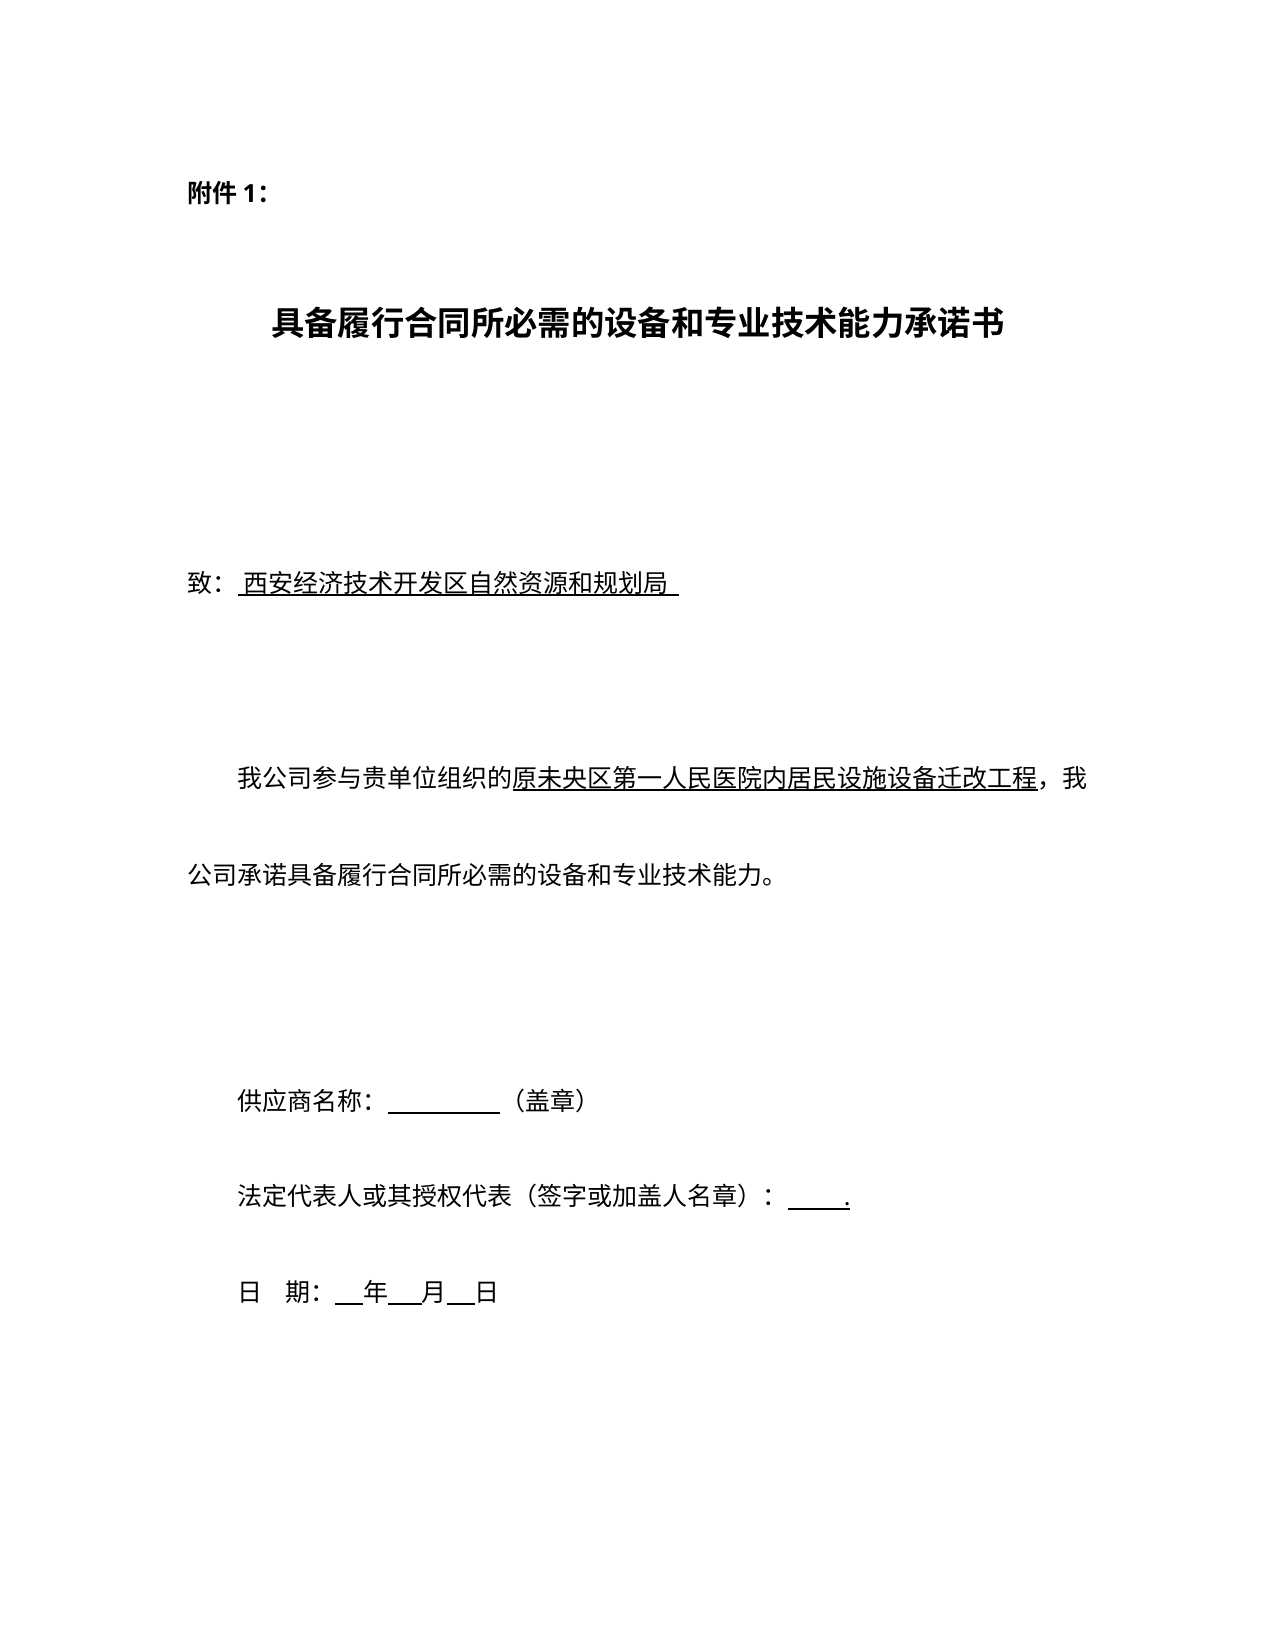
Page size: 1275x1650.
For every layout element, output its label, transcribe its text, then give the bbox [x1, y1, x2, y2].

text 附件1： [187, 159, 1087, 224]
text 供应商名称： （盖章） [187, 1067, 1087, 1132]
text 我公司参与贵单位组织的原未央区第一人民医院内居民设施设备迁改工程，我公司承诺具备履行合同所必需的设备和专业技术能力。 [187, 744, 1087, 906]
text 日 期： 年 月 日 [187, 1258, 1087, 1323]
text 法定代表人或其授权代表（签字或加盖人名章）： . [187, 1162, 1087, 1227]
text 致： 西安经济技术开发区自然资源和规划局 [187, 549, 1087, 614]
text 具备履行合同所必需的设备和专业技术能力承诺书 [187, 289, 1087, 354]
